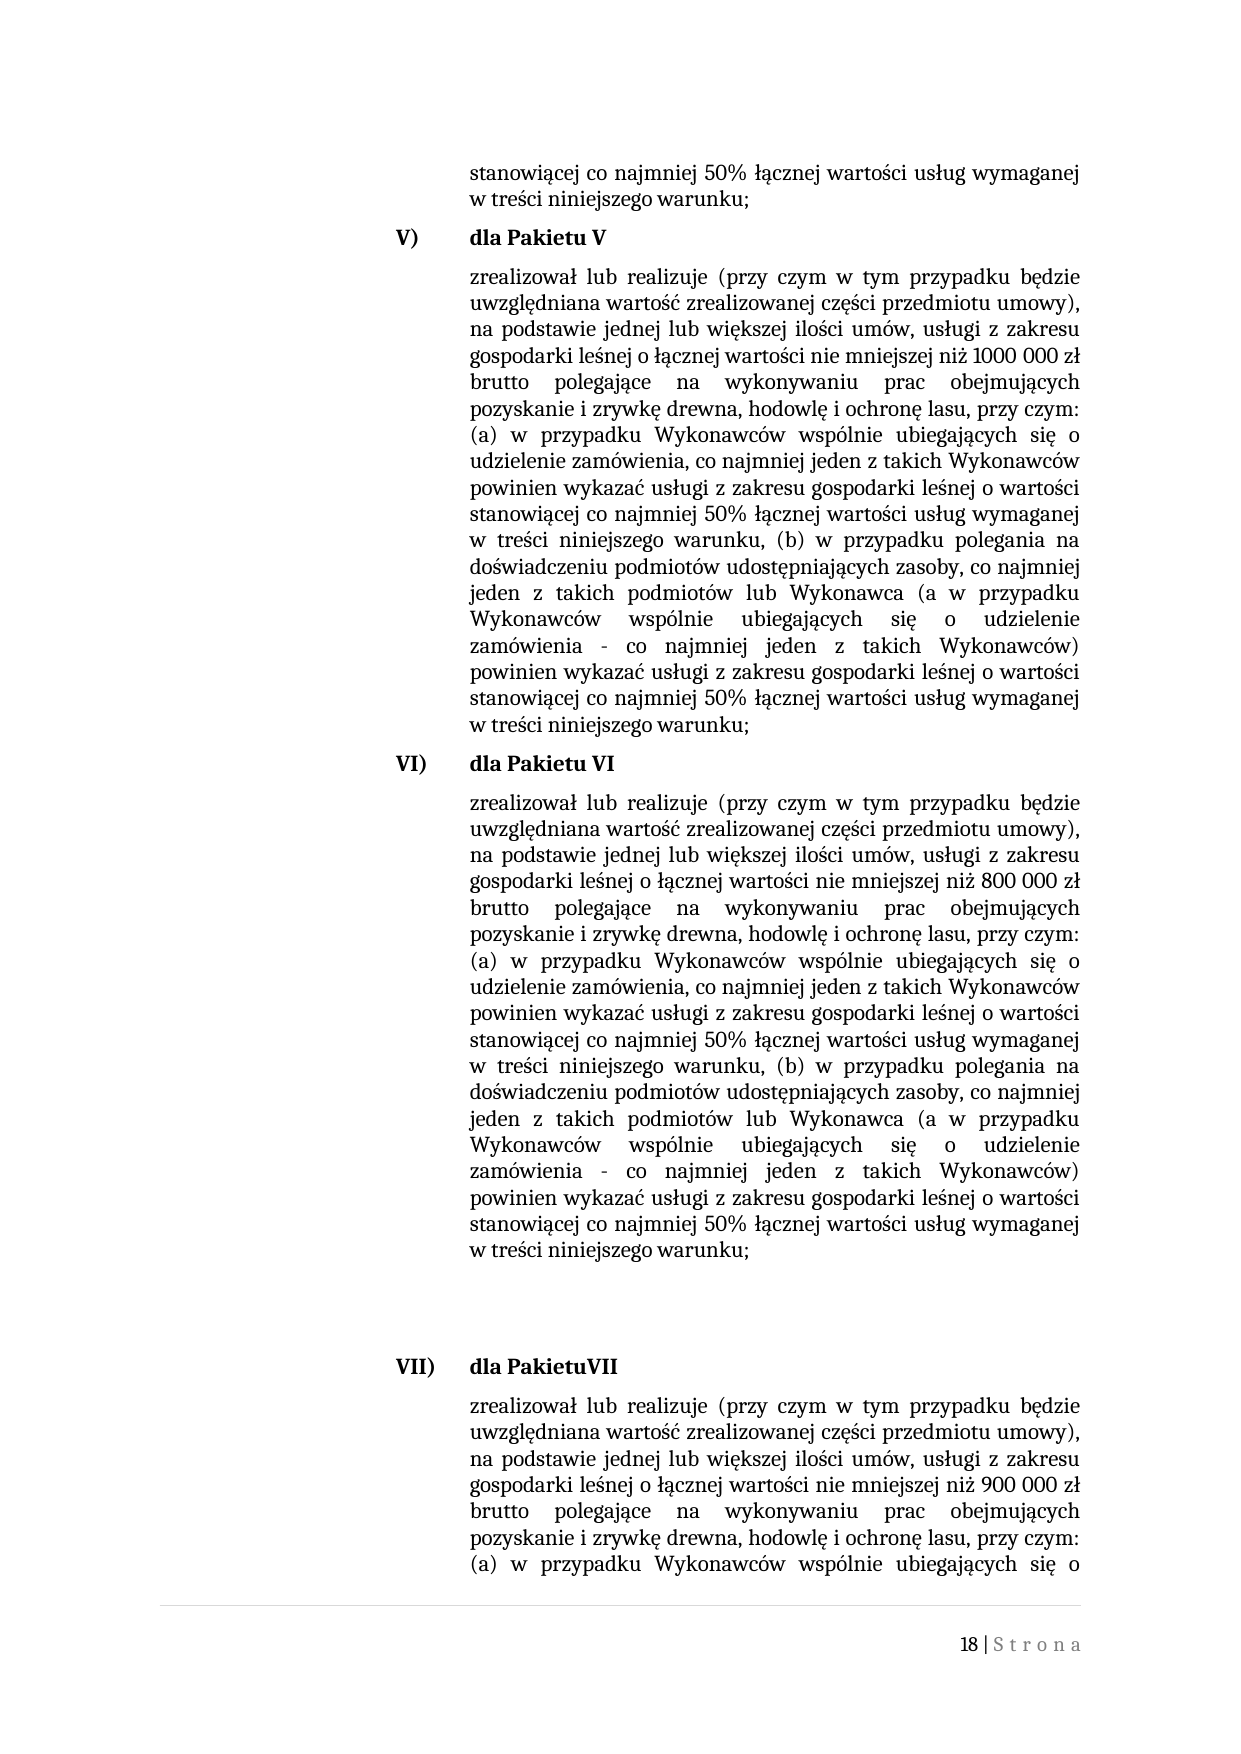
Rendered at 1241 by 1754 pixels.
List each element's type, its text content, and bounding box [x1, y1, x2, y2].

text zrealizował lub realizuje (przy czym w tym przypadku będzie uwzględniana wartość zrealizowanej części przedmiotu umowy), na podstawie jednej lub większej ilości umów, usługi z zakresu gospodarki leśnej o łącznej wartości nie mniejszej niż 800 000 zł brutto polegające na wykonywaniu prac obejmujących pozyskanie i zrywkę drewna, hodowlę i ochronę lasu, przy czym: (a) w przypadku Wykonawców wspólnie ubiegających się o udzielenie zamówienia, co najmniej jeden z takich Wykonawców powinien wykazać usługi z zakresu gospodarki leśnej o wartości stanowiącej co najmniej 50% łącznej wartości usług wymaganej w treści niniejszego warunku, (b) w przypadku polegania na doświadczeniu podmiotów udostępniających zasoby, co najmniej jeden z takich podmiotów lub Wykonawca (a w przypadku Wykonawców wspólnie ubiegających się o udzielenie zamówienia - co najmniej jeden z takich Wykonawców) powinien wykazać usługi z zakresu gospodarki leśnej o wartości stanowiącej co najmniej 50% łącznej wartości usług wymaganej w treści niniejszego warunku; [469, 789, 1081, 1264]
text zrealizował lub realizuje (przy czym w tym przypadku będzie uwzględniana wartość zrealizowanej części przedmiotu umowy), na podstawie jednej lub większej ilości umów, usługi z zakresu gospodarki leśnej o łącznej wartości nie mniejszej niż 1000 000 zł brutto polegające na wykonywaniu prac obejmujących pozyskanie i zrywkę drewna, hodowlę i ochronę lasu, przy czym: (a) w przypadku Wykonawców wspólnie ubiegających się o udzielenie zamówienia, co najmniej jeden z takich Wykonawców powinien wykazać usługi z zakresu gospodarki leśnej o wartości stanowiącej co najmniej 50% łącznej wartości usług wymaganej w treści niniejszego warunku, (b) w przypadku polegania na doświadczeniu podmiotów udostępniających zasoby, co najmniej jeden z takich podmiotów lub Wykonawca (a w przypadku Wykonawców wspólnie ubiegających się o udzielenie zamówienia - co najmniej jeden z takich Wykonawców) powinien wykazać usługi z zakresu gospodarki leśnej o wartości stanowiącej co najmniej 50% łącznej wartości usług wymaganej w treści niniejszego warunku; [469, 263, 1081, 738]
text V) dla Pakietu V [396, 225, 1081, 251]
text VII) dla PakietuVII [396, 1354, 1081, 1380]
text VI) dla Pakietu VI [396, 750, 1081, 777]
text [469, 1393, 1081, 1577]
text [469, 159, 1081, 212]
